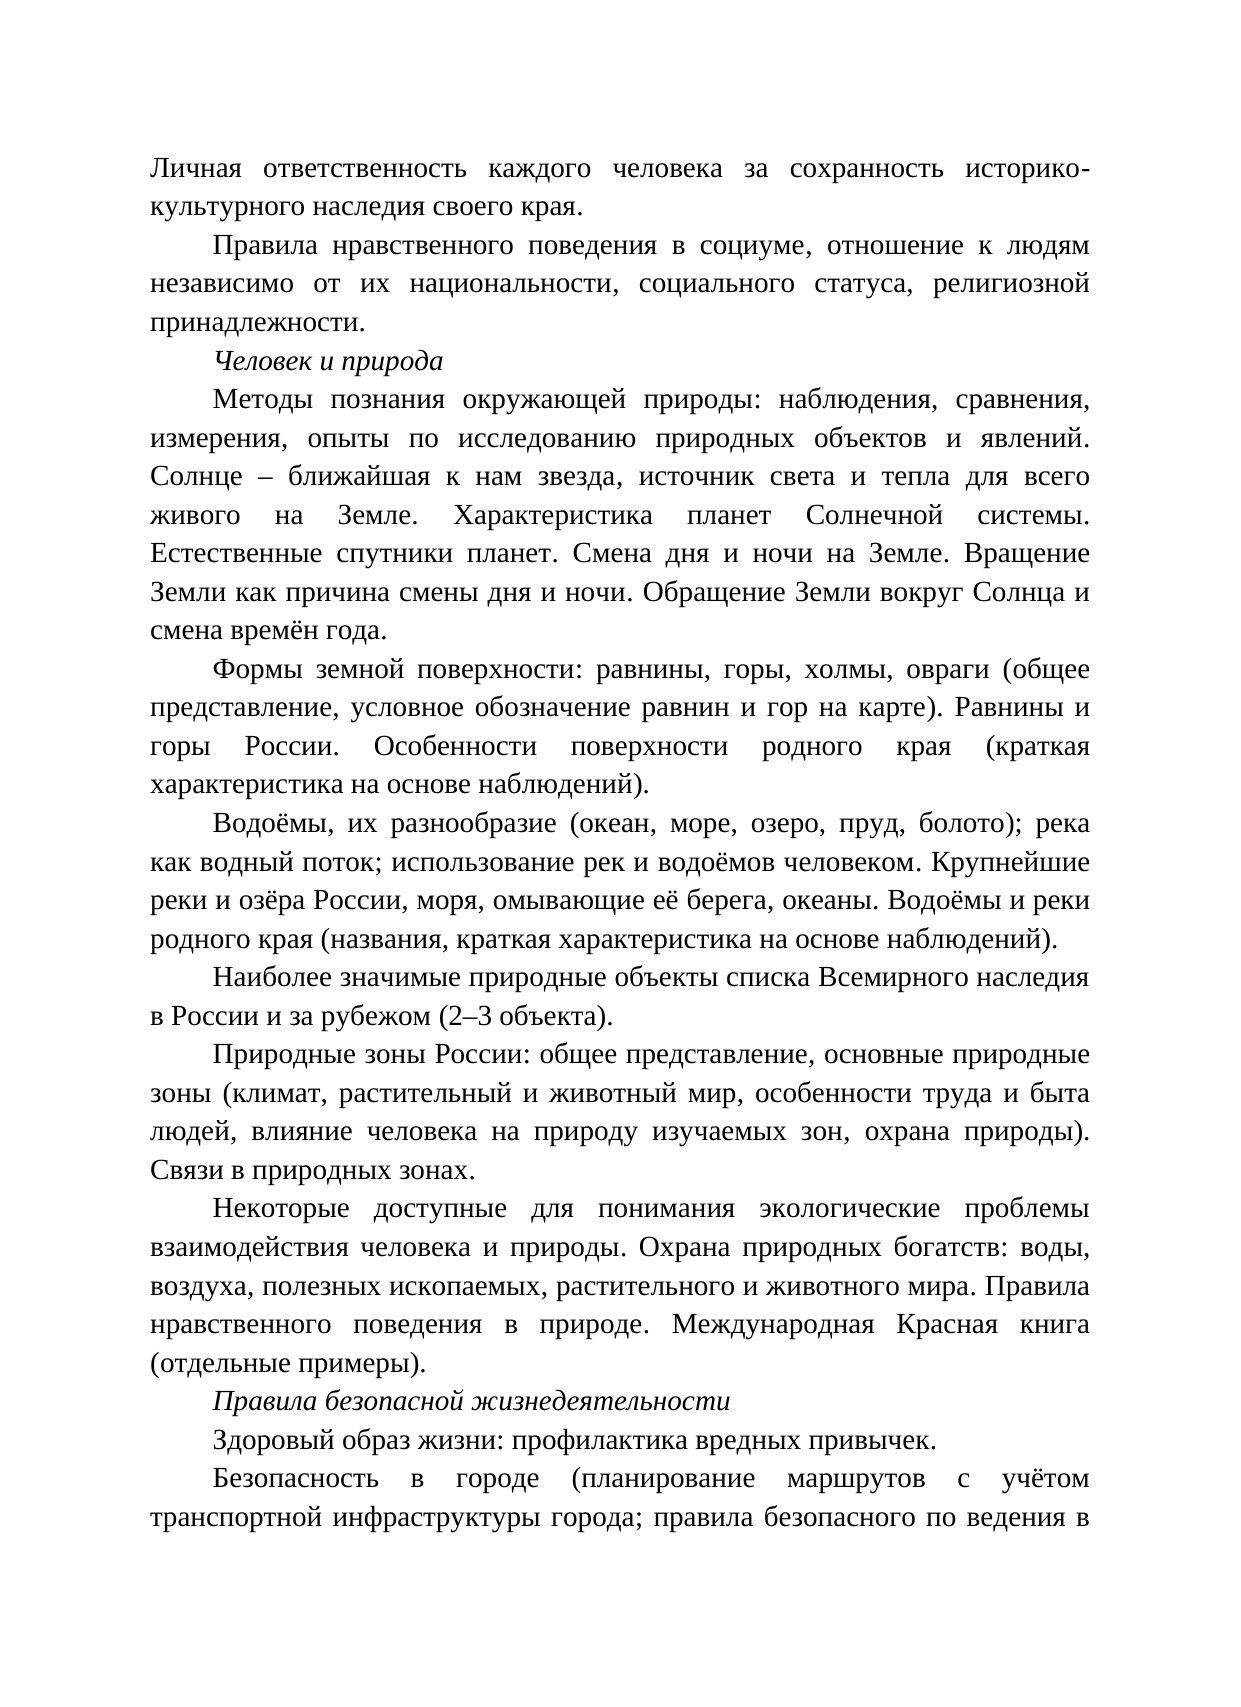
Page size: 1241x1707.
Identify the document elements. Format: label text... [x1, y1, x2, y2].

text Правила безопасной жизнедеятельности [150, 1383, 1090, 1417]
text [150, 150, 1090, 222]
text Человек и природа [150, 343, 1090, 376]
text Наиболее значимые природные объекты списка Всемирного наследия в России и за рубежом (2–3 объекта). [150, 959, 1090, 1031]
text Здоровый образ жизни: профилактика вредных привычек. [150, 1422, 1090, 1455]
text Правила нравственного поведения в социуме, отношение к людям независимо от их национальности, социального статуса, религиозной принадлежности. [150, 227, 1090, 338]
text Формы земной поверхности: равнины, горы, холмы, овраги (общее представление, условное обозначение равнин и гор на карте). Равнины и горы России. Особенности поверхности родного края (краткая характеристика на основе наблюдений). [150, 651, 1090, 800]
text Природные зоны России: общее представление, основные природные зоны (климат, растительный и животный мир, особенности труда и быта людей, влияние человека на природу изучаемых зон, охрана природы). Связи в природных зонах. [150, 1036, 1090, 1186]
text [150, 1460, 1090, 1532]
text Водоёмы, их разнообразие (океан, море, озеро, пруд, болото); река как водный поток; использование рек и водоёмов человеком. Крупнейшие реки и озёра России, моря, омывающие её берега, океаны. Водоёмы и реки родного края (названия, краткая характеристика на основе наблюдений). [150, 805, 1090, 954]
text Методы познания окружающей природы: наблюдения, сравнения, измерения, опыты по исследованию природных объектов и явлений. Солнце – ближайшая к нам звезда, источник света и тепла для всего живого на Земле. Характеристика планет Солнечной системы. Естественные спутники планет. Смена дня и ночи на Земле. Вращение Земли как причина смены дня и ночи. Обращение Земли вокруг Солнца и смена времён года. [150, 381, 1090, 646]
text Некоторые доступные для понимания экологические проблемы взаимодействия человека и природы. Охрана природных богатств: воды, воздуха, полезных ископаемых, растительного и животного мира. Правила нравственного поведения в природе. Международная Красная книга (отдельные примеры). [150, 1191, 1090, 1378]
